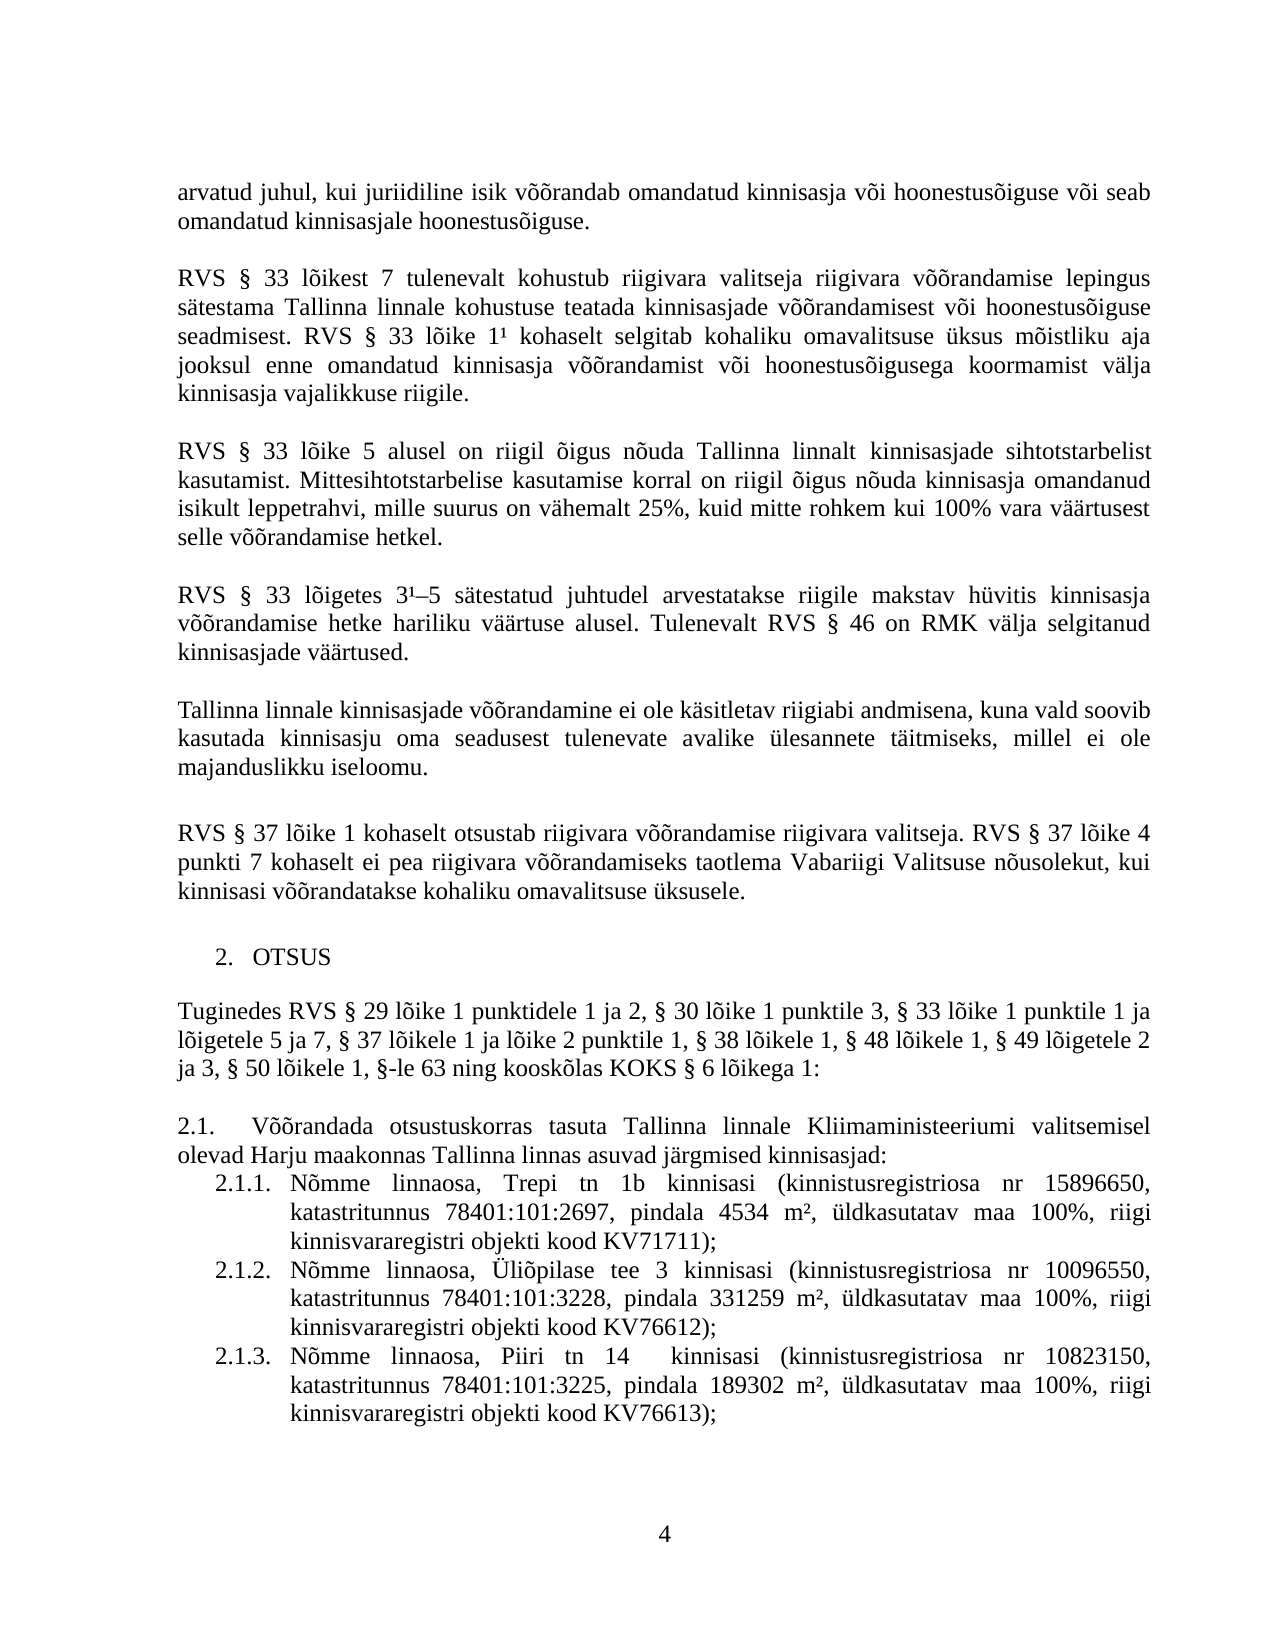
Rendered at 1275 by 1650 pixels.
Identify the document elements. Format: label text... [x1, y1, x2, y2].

list Nõmme linnaosa, Trepi tn 1b kinnisasi (kinnistusregistriosa nr 15896650, katastritunnus 78401:101:2697, pindala 4534 m², üldkasutatav maa 100%, riigi kinnisvararegistri objekti kood KV71711); [215, 1168, 1152, 1255]
text 2.1. Võõrandada otsustuskorras tasuta Tallinna linnale Kliimaministeeriumi valitsemisel olevad Harju maakonnas Tallinna linnas asuvad järgmised kinnisasjad: [177, 1111, 1152, 1168]
text RVS § 33 lõigetes 3¹–5 sätestatud juhtudel arvestatakse riigile makstav hüvitis kinnisasja võõrandamise hetke hariliku väärtuse alusel. Tulenevalt RVS § 46 on RMK välja selgitanud kinnisasjade väärtused. [177, 580, 1152, 666]
text Tuginedes RVS § 29 lõike 1 punktidele 1 ja 2, § 30 lõike 1 punktile 3, § 33 lõike 1 punktile 1 ja lõigetele 5 ja 7, § 37 lõikele 1 ja lõike 2 punktile 1, § 38 lõikele 1, § 48 lõikele 1, § 49 lõigetele 2 ja 3, § 50 lõikele 1, §-le 63 ning kooskõlas KOKS § 6 lõikega 1: [177, 996, 1152, 1082]
text Tallinna linnale kinnisasjade võõrandamine ei ole käsitletav riigiabi andmisena, kuna vald soovib kasutada kinnisasju oma seadusest tulenevate avalike ülesannete täitmiseks, millel ei ole majanduslikku iseloomu. [177, 695, 1152, 781]
text RVS § 33 lõike 5 alusel on riigil õigus nõuda Tallinna linnalt kinnisasjade sihtotstarbelist kasutamist. Mittesihtotstarbelise kasutamise korral on riigil õigus nõuda kinnisasja omandanud isikult leppetrahvi, mille suurus on vähemalt 25%, kuid mitte rohkem kui 100% vara väärtusest selle võõrandamise hetkel. [177, 436, 1152, 551]
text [177, 177, 1152, 235]
text RVS § 37 lõike 1 kohaselt otsustab riigivara võõrandamise riigivara valitseja. RVS § 37 lõike 4 punkti 7 kohaselt ei pea riigivara võõrandamiseks taotlema Vabariigi Valitsuse nõusolekut, kui kinnisasi võõrandatakse kohaliku omavalitsuse üksusele. [177, 818, 1152, 905]
text RVS § 33 lõikest 7 tulenevalt kohustub riigivara valitseja riigivara võõrandamise lepingus sätestama Tallinna linnale kohustuse teatada kinnisasjade võõrandamisest või hoonestusõiguse seadmisest. RVS § 33 lõike 1¹ kohaselt selgitab kohaliku omavalitsuse üksus mõistliku aja jooksul enne omandatud kinnisasja võõrandamist või hoonestusõigusega koormamist välja kinnisasja vajalikkuse riigile. [177, 263, 1152, 407]
list Nõmme linnaosa, Üliõpilase tee 3 kinnisasi (kinnistusregistriosa nr 10096550, katastritunnus 78401:101:3228, pindala 331259 m², üldkasutatav maa 100%, riigi kinnisvararegistri objekti kood KV76612); [215, 1255, 1152, 1341]
list Nõmme linnaosa, Piiri tn 14 kinnisasi (kinnistusregistriosa nr 10823150, katastritunnus 78401:101:3225, pindala 189302 m², üldkasutatav maa 100%, riigi kinnisvararegistri objekti kood KV76613); [215, 1341, 1152, 1427]
list OTSUS [215, 942, 1152, 971]
